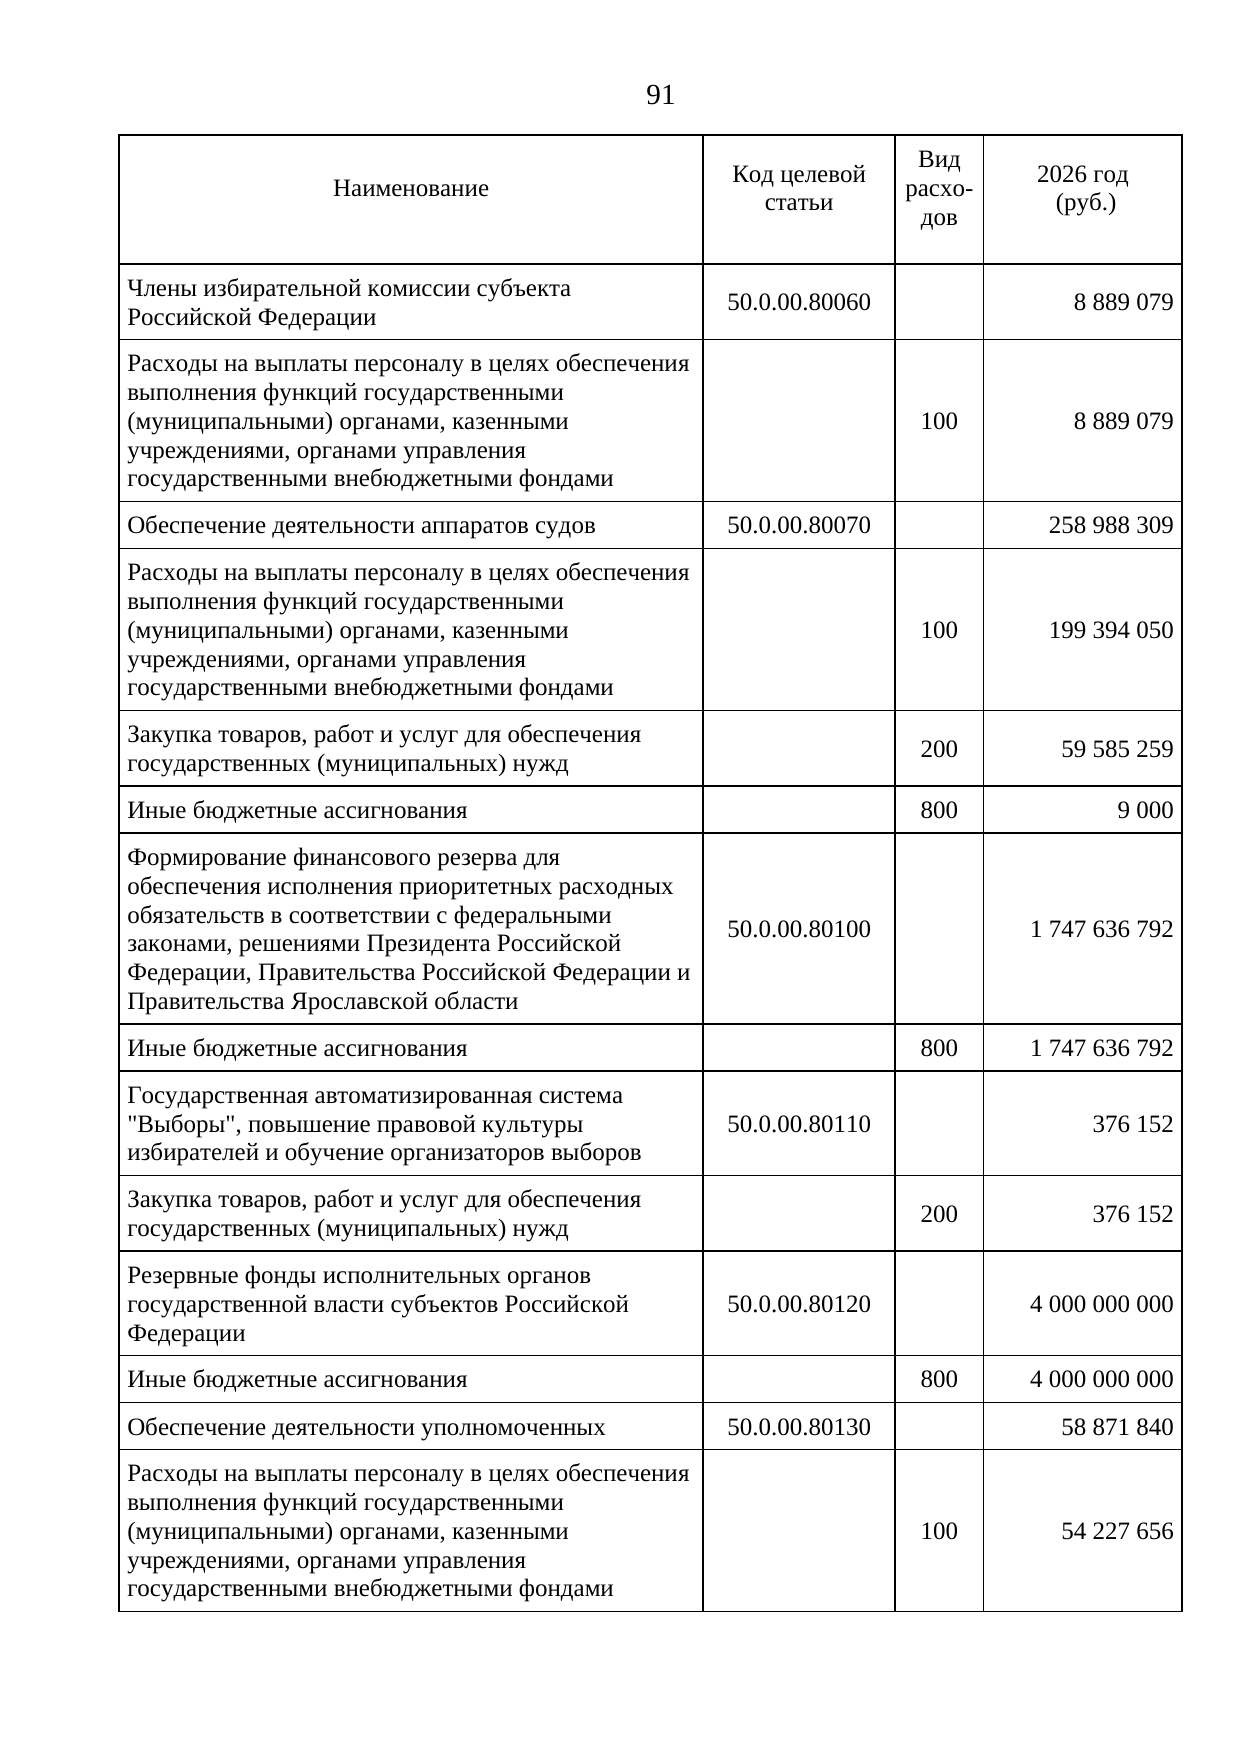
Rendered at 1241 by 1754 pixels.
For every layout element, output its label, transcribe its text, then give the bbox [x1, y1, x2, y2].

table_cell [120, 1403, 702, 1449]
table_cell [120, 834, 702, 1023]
table_header 2026 год (руб.) [984, 136, 1181, 263]
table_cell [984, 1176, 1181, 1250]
table_header Вид расхо- дов [896, 136, 983, 263]
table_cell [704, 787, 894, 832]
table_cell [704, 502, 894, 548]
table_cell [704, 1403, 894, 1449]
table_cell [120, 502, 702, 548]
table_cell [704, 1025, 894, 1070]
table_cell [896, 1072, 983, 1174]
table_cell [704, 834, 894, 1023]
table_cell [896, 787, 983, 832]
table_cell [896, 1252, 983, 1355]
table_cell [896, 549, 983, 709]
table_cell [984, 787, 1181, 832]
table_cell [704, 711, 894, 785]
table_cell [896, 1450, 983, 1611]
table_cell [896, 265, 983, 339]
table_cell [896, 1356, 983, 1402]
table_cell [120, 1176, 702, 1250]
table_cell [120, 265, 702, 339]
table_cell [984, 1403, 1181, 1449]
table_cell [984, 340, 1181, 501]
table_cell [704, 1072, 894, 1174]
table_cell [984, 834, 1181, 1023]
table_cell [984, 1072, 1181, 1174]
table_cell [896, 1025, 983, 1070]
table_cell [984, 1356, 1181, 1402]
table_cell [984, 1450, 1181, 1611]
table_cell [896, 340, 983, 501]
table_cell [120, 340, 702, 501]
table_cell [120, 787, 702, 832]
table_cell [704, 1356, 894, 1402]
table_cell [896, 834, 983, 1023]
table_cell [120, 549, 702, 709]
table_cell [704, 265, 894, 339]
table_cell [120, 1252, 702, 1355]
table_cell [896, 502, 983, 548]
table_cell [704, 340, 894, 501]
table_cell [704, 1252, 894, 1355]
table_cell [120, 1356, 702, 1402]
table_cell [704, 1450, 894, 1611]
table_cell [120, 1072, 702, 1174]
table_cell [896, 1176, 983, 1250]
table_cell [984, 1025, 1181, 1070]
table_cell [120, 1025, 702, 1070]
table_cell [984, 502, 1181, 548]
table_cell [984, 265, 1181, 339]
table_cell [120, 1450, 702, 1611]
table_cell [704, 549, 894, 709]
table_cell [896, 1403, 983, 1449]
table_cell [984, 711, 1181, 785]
table_header Наименование [120, 136, 702, 263]
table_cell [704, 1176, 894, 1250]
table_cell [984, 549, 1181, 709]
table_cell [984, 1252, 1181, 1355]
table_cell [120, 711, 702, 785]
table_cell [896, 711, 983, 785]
table_header Код целевой статьи [704, 136, 894, 263]
